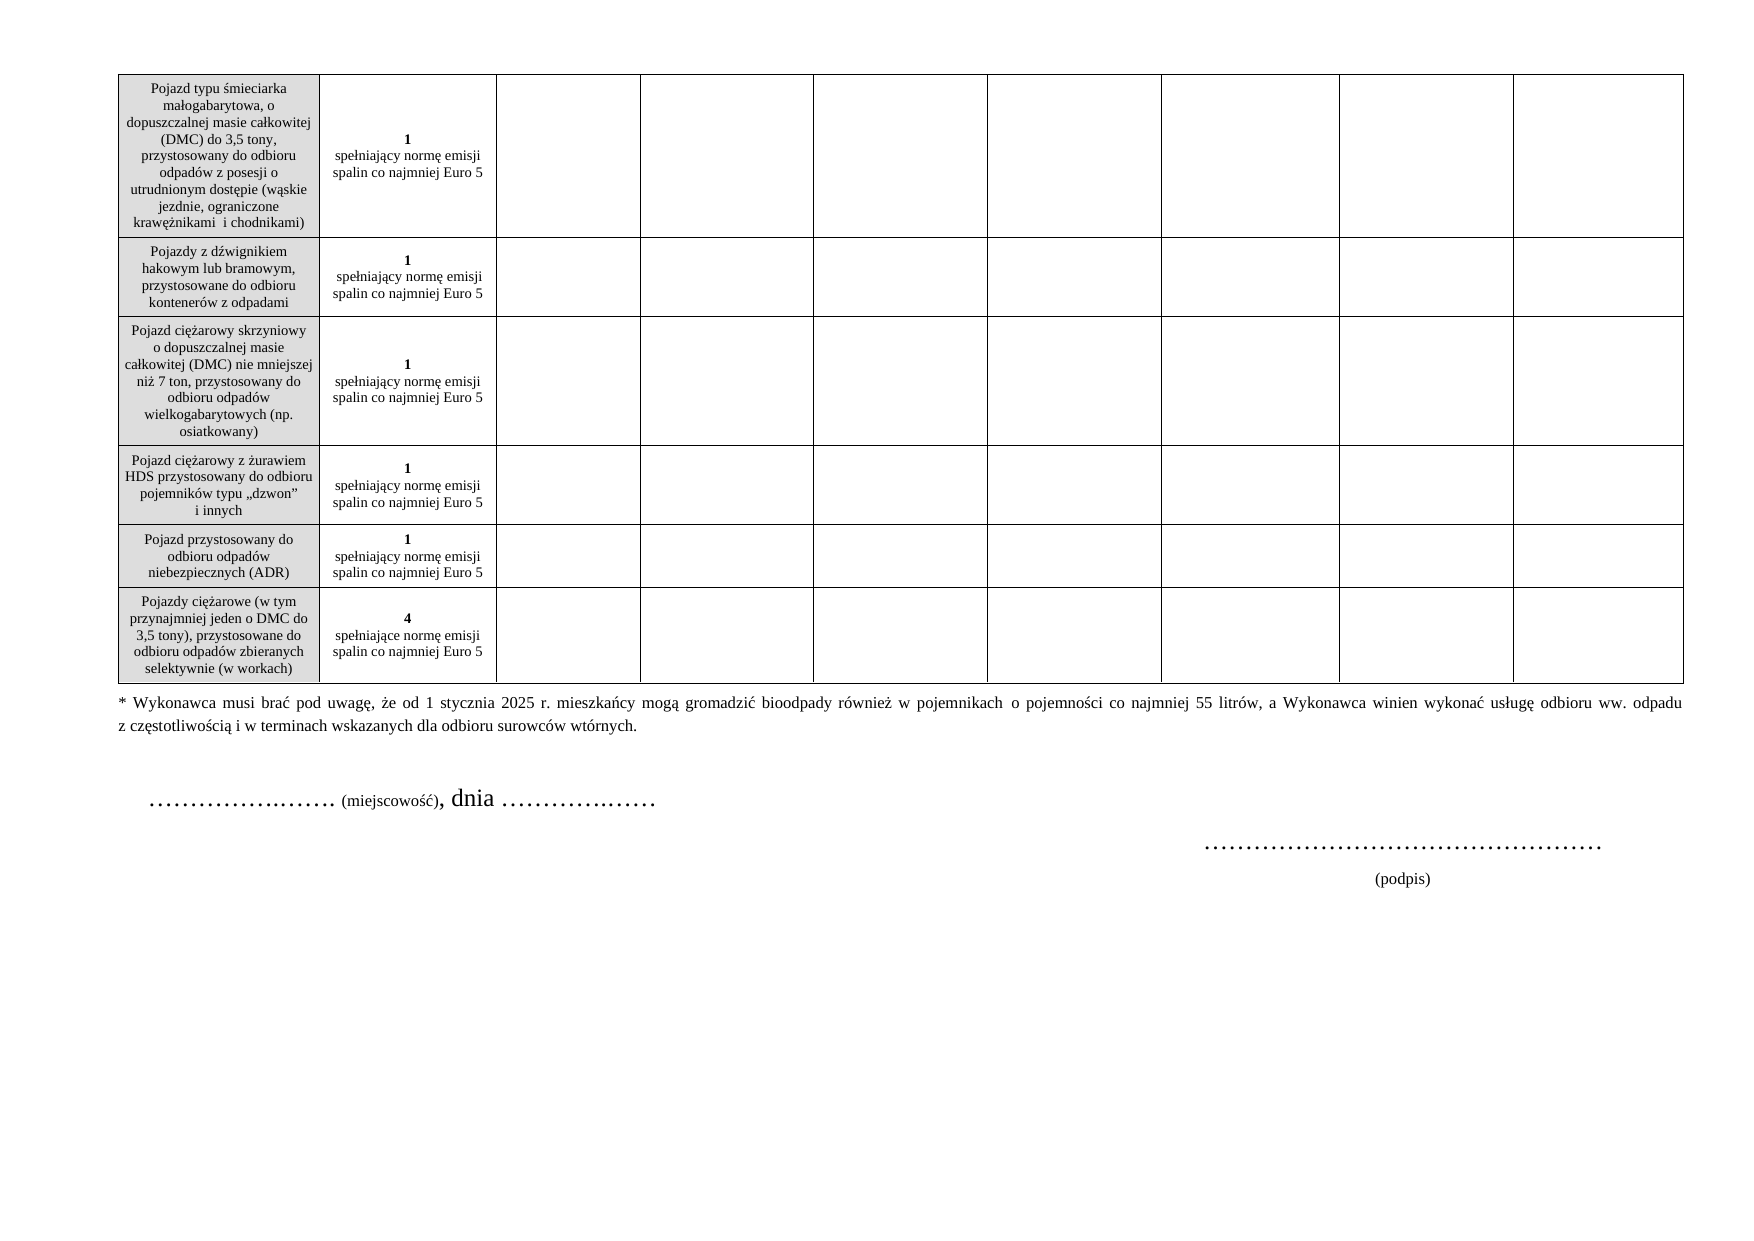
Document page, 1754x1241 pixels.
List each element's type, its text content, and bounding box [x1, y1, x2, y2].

table_cell [497, 446, 640, 524]
table_cell [1162, 75, 1339, 237]
table_cell [988, 75, 1161, 237]
table_cell [1514, 588, 1683, 682]
table_cell Pojazdy z dźwignikiem hakowym lub bramowym, przystosowane do odbioru kontenerów z odpadami [119, 238, 319, 316]
table_cell [1162, 525, 1339, 587]
table_cell [497, 525, 640, 587]
table_cell [1162, 238, 1339, 316]
table_cell 1 spełniający normę emisji spalin co najmniej Euro 5 [320, 238, 496, 316]
table_cell [1340, 238, 1513, 316]
table_cell Pojazd typu śmieciarka małogabarytowa, o dopuszczalnej masie całkowitej (DMC) do 3,5 tony, przystosowany do odbioru odpadów z posesji o utrudnionym dostępie (wąskie jezdnie, ograniczone krawężnikami i chodnikami) [119, 75, 319, 237]
table_cell 1 spełniający normę emisji spalin co najmniej Euro 5 [320, 75, 496, 237]
table_cell [641, 238, 813, 316]
table_cell 1 spełniający normę emisji spalin co najmniej Euro 5 [320, 525, 496, 587]
table_cell [1514, 317, 1683, 445]
table_cell [988, 238, 1161, 316]
table_cell [814, 446, 987, 524]
table_cell 4 spełniające normę emisji spalin co najmniej Euro 5 [320, 588, 496, 682]
table_cell [1340, 525, 1513, 587]
table_cell Pojazdy ciężarowe (w tym przynajmniej jeden o DMC do 3,5 tony), przystosowane do odbioru odpadów zbieranych selektywnie (w workach) [119, 588, 319, 682]
table_cell [1162, 588, 1339, 682]
table_cell Pojazd przystosowany do odbioru odpadów niebezpiecznych (ADR) [119, 525, 319, 587]
table_cell [641, 317, 813, 445]
table_cell [1340, 588, 1513, 682]
table_cell [1340, 446, 1513, 524]
table_cell [814, 588, 987, 682]
table_cell [1340, 317, 1513, 445]
table_cell [1514, 446, 1683, 524]
text …………….……. (miejscowość), dnia ………….…… [118, 783, 1683, 812]
table_cell [1162, 446, 1339, 524]
text ………………………………………… [1122, 826, 1683, 855]
table_cell [988, 525, 1161, 587]
table_cell [988, 588, 1161, 682]
table_cell [497, 238, 640, 316]
table_cell [497, 75, 640, 237]
table_cell [1514, 525, 1683, 587]
table_cell [641, 588, 813, 682]
table_cell 1 spełniający normę emisji spalin co najmniej Euro 5 [320, 317, 496, 445]
table_cell [497, 588, 640, 682]
table_cell Pojazd ciężarowy skrzyniowy o dopuszczalnej masie całkowitej (DMC) nie mniejszej niż 7 ton, przystosowany do odbioru odpadów wielkogabarytowych (np. osiatkowany) [119, 317, 319, 445]
table_cell [814, 525, 987, 587]
table_cell [988, 317, 1161, 445]
table_cell [814, 238, 987, 316]
table_cell [1162, 317, 1339, 445]
text (podpis) [1122, 869, 1683, 888]
table_cell [1340, 75, 1513, 237]
table_cell [988, 446, 1161, 524]
table_cell [1514, 75, 1683, 237]
table_cell [814, 317, 987, 445]
table_cell [641, 525, 813, 587]
table_cell [497, 317, 640, 445]
table_cell [1514, 238, 1683, 316]
table_cell [641, 446, 813, 524]
table_cell [641, 75, 813, 237]
table_cell [814, 75, 987, 237]
text * Wykonawca musi brać pod uwagę, że od 1 stycznia 2025 r. mieszkańcy mogą gromadzić bioodpady również w pojemnikach o pojemności co najmniej 55 litrów, a Wykonawca winien wykonać usługę odbioru ww. odpadu z częstotliwością i w terminach wskazanych dla odbioru surowców wtórnych. [118, 712, 1683, 734]
table_cell 1 spełniający normę emisji spalin co najmniej Euro 5 [320, 446, 496, 524]
table_cell Pojazd ciężarowy z żurawiem HDS przystosowany do odbioru pojemników typu „dzwon” i innych [119, 446, 319, 524]
